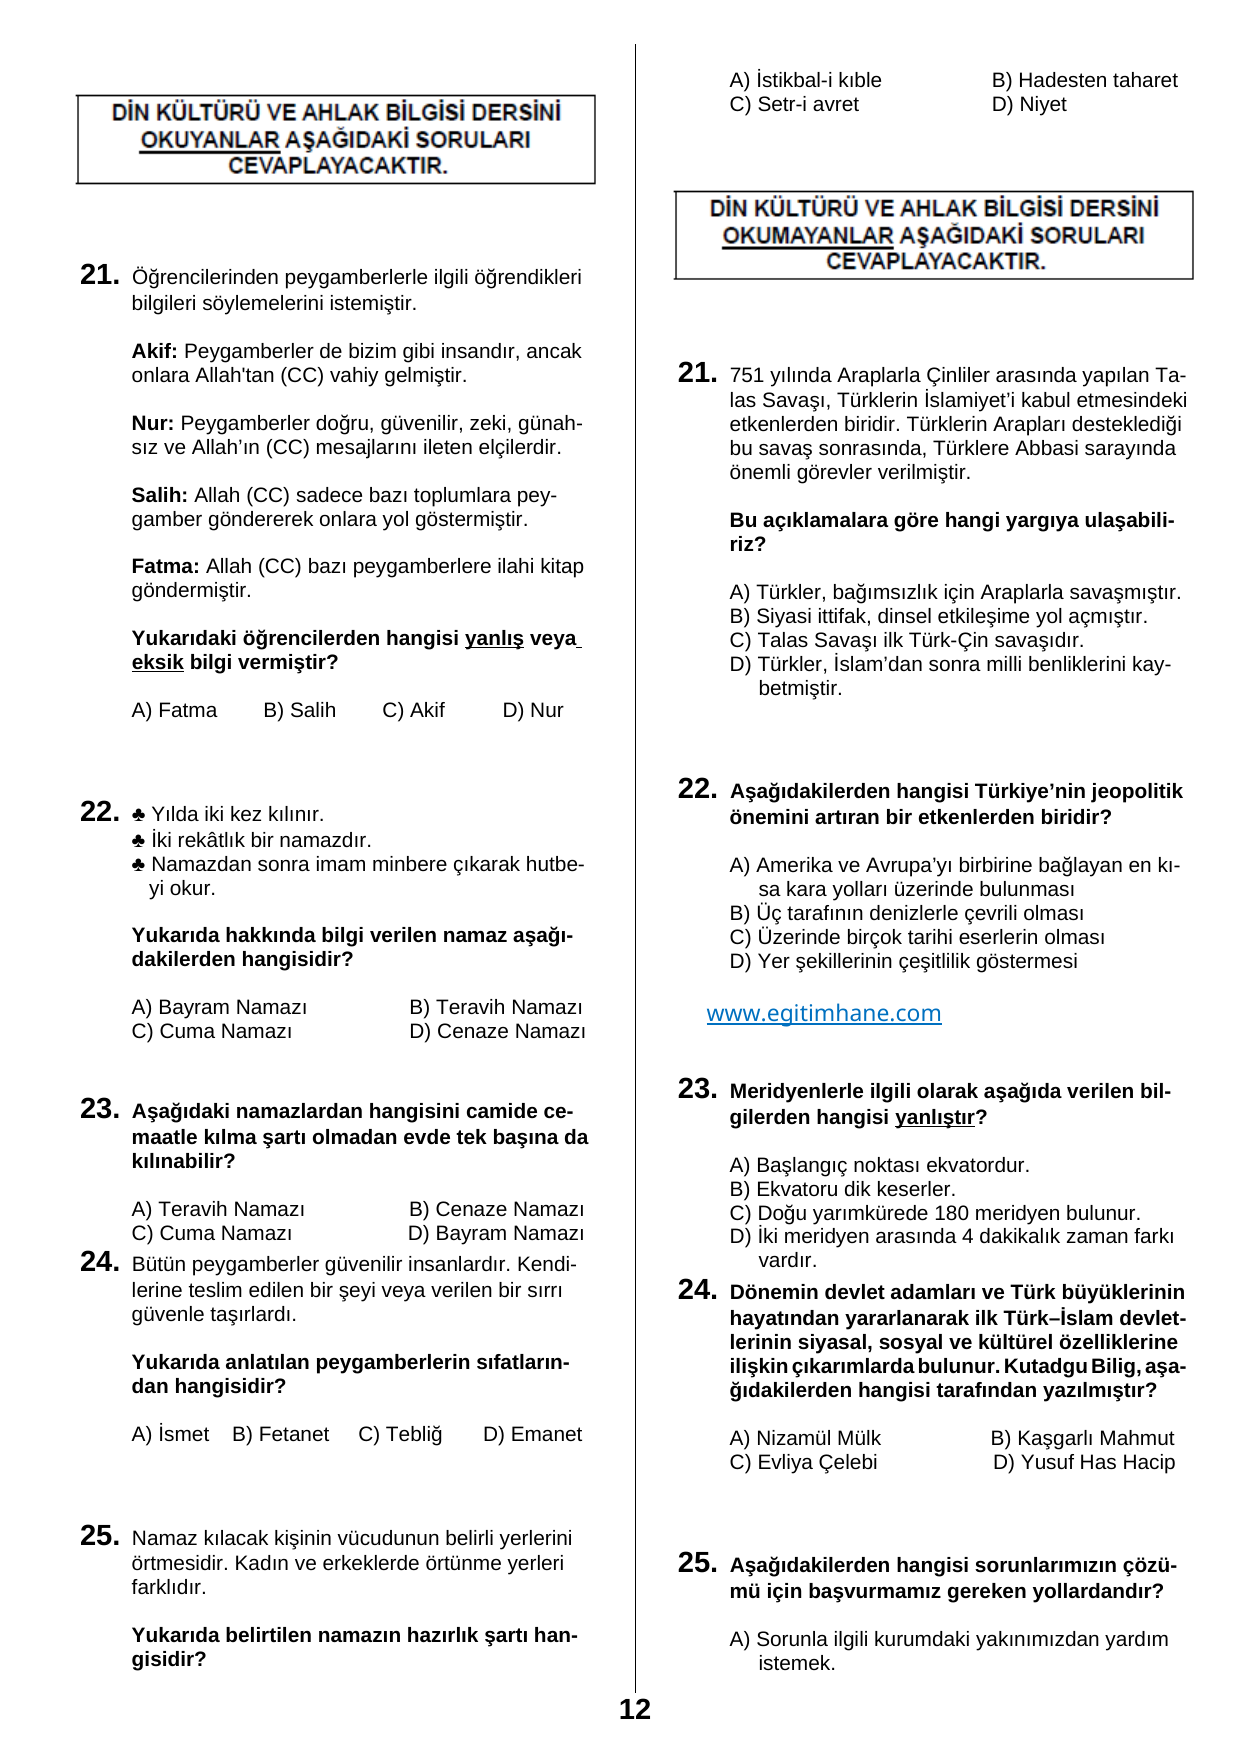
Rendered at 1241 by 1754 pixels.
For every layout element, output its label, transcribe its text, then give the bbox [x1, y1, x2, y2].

text Yukarıda belirtilen namazın hazırlık şartı han- [74, 1623, 591, 1647]
text gisidir? [74, 1647, 591, 1671]
text A) Başlangıç noktası ekvatordur. [672, 1152, 1189, 1176]
text lerine teslim edilen bir şeyi veya verilen bir sırrı [74, 1278, 591, 1302]
text bu savaş sonrasında, Türklere Abbasi sarayında [672, 436, 1189, 460]
text www.egitimhane.com [672, 997, 1196, 1028]
text Yukarıda hakkında bilgi verilen namaz aşağı- [74, 923, 591, 947]
text önemli görevler verilmiştir. [672, 460, 1189, 484]
picture [671, 188, 1197, 283]
text dakilerden hangisidir? [74, 947, 591, 971]
text eksik bilgi vermiştir? [74, 650, 591, 674]
text D) Türkler, İslam’dan sonra milli benliklerini kay- [672, 652, 1189, 676]
text D) Yer şekillerinin çeşitlilik göstermesi [672, 949, 1189, 973]
text istemek. [672, 1651, 1189, 1675]
text Yukarıdaki öğrencilerden hangisi yanlış veya [74, 626, 591, 650]
text betmiştir. [672, 676, 1189, 699]
text A) Türkler, bağımsızlık için Araplarla savaşmıştır. [672, 580, 1189, 604]
text 24. Bütün peygamberler güvenilir insanlardır. Kendi- [74, 1244, 591, 1278]
text 24. Dönemin devlet adamları ve Türk büyüklerinin [672, 1272, 1189, 1306]
text A) Sorunla ilgili kurumdaki yakınımızdan yardım [672, 1627, 1189, 1651]
text C) Evliya Çelebi D) Yusuf Has Hacip [672, 1449, 1189, 1473]
text Salih: Allah (CC) sadece bazı toplumlara pey- [74, 482, 591, 506]
text A) Nizamül Mülk B) Kaşgarlı Mahmut [672, 1426, 1189, 1449]
text lerinin siyasal, sosyal ve kültürel özelliklerine [672, 1330, 1189, 1354]
text ♣ İki rekâtlık bir namazdır. [74, 827, 591, 851]
text C) Setr-i avret D) Niyet [672, 92, 1189, 116]
text sa kara yolları üzerinde bulunması [672, 877, 1189, 901]
text las Savaşı, Türklerin İslamiyet’i kabul etmesindeki [672, 388, 1189, 412]
picture [73, 92, 598, 186]
text C) Doğu yarımkürede 180 meridyen bulunur. [672, 1200, 1189, 1224]
text bilgileri söylemelerini istemiştir. [74, 291, 591, 315]
text Fatma: Allah (CC) bazı peygamberlere ilahi kitap [74, 554, 591, 578]
text 25. Aşağıdakilerden hangisi sorunlarımızın çözü- [672, 1545, 1189, 1579]
text C) Talas Savaşı ilk Türk-Çin savaşıdır. [672, 628, 1189, 652]
text önemini artıran bir etkenlerden biridir? [672, 805, 1189, 829]
text 23. Aşağıdaki namazlardan hangisini camide ce- [74, 1091, 591, 1124]
text riz? [672, 532, 1189, 556]
text 23. Meridyenlerle ilgili olarak aşağıda verilen bil- [672, 1071, 1189, 1104]
text sız ve Allah’ın (CC) mesajlarını ileten elçilerdir. [74, 434, 591, 458]
text örtmesidir. Kadın ve erkeklerde örtünme yerleri [74, 1551, 591, 1575]
text hayatından yararlanarak ilk Türk–İslam devlet- [672, 1306, 1189, 1330]
text yi okur. [74, 875, 591, 899]
text ğıdakilerden hangisi tarafından yazılmıştır? [672, 1378, 1189, 1402]
text B) Ekvatoru dik keserler. [672, 1176, 1189, 1200]
text 21. 751 yılında Araplarla Çinliler arasında yapılan Ta- [672, 354, 1189, 388]
text 22. ♣ Yılda iki kez kılınır. [74, 794, 591, 827]
text Yukarıda anlatılan peygamberlerin sıfatların- [74, 1350, 591, 1374]
text A) Teravih Namazı B) Cenaze Namazı [74, 1196, 591, 1220]
text Bu açıklamalara göre hangi yargıya ulaşabili- [672, 508, 1189, 532]
text C) Üzerinde birçok tarihi eserlerin olması [672, 925, 1189, 949]
text gilerden hangisi yanlıştır? [672, 1104, 1189, 1128]
text A) Amerika ve Avrupa’yı birbirine bağlayan en kı- [672, 853, 1189, 877]
text ♣ Namazdan sonra imam minbere çıkarak hutbe- [74, 851, 591, 875]
text A) Bayram Namazı B) Teravih Namazı [74, 995, 591, 1019]
text farklıdır. [74, 1575, 591, 1599]
text C) Cuma Namazı D) Bayram Namazı [74, 1220, 591, 1244]
text onlara Allah'tan (CC) vahiy gelmiştir. [74, 363, 591, 387]
text güvenle taşırlardı. [74, 1302, 591, 1326]
text D) İki meridyen arasında 4 dakikalık zaman farkı [672, 1224, 1189, 1248]
text dan hangisidir? [74, 1374, 591, 1398]
text etkenlerden biridir. Türklerin Arapları desteklediği [672, 412, 1189, 436]
text göndermiştir. [74, 578, 591, 602]
text Akif: Peygamberler de bizim gibi insandır, ancak [74, 339, 591, 363]
text Nur: Peygamberler doğru, güvenilir, zeki, günah- [74, 411, 591, 434]
text kılınabilir? [74, 1148, 591, 1172]
text A) İstikbal-i kıble B) Hadesten taharet [672, 68, 1189, 92]
text A) Fatma B) Salih C) Akif D) Nur [74, 698, 591, 722]
text gamber göndererek onlara yol göstermiştir. [74, 506, 591, 530]
text 25. Namaz kılacak kişinin vücudunun belirli yerlerini [74, 1517, 591, 1551]
text 22. Aşağıdakilerden hangisi Türkiye’nin jeopolitik [672, 771, 1189, 805]
text C) Cuma Namazı D) Cenaze Namazı [74, 1019, 591, 1043]
text maatle kılma şartı olmadan evde tek başına da [74, 1124, 591, 1148]
text ilişkin çıkarımlarda bulunur. Kutadgu Bilig, aşa- [672, 1354, 1189, 1378]
text B) Siyasi ittifak, dinsel etkileşime yol açmıştır. [672, 604, 1189, 628]
text B) Üç tarafının denizlerle çevrili olması [672, 901, 1189, 925]
text vardır. [672, 1248, 1189, 1272]
text 21. Öğrencilerinden peygamberlerle ilgili öğrendikleri [74, 257, 591, 291]
text mü için başvurmamız gereken yollardandır? [672, 1579, 1189, 1603]
text A) İsmet B) Fetanet C) Tebliğ D) Emanet [74, 1422, 591, 1446]
